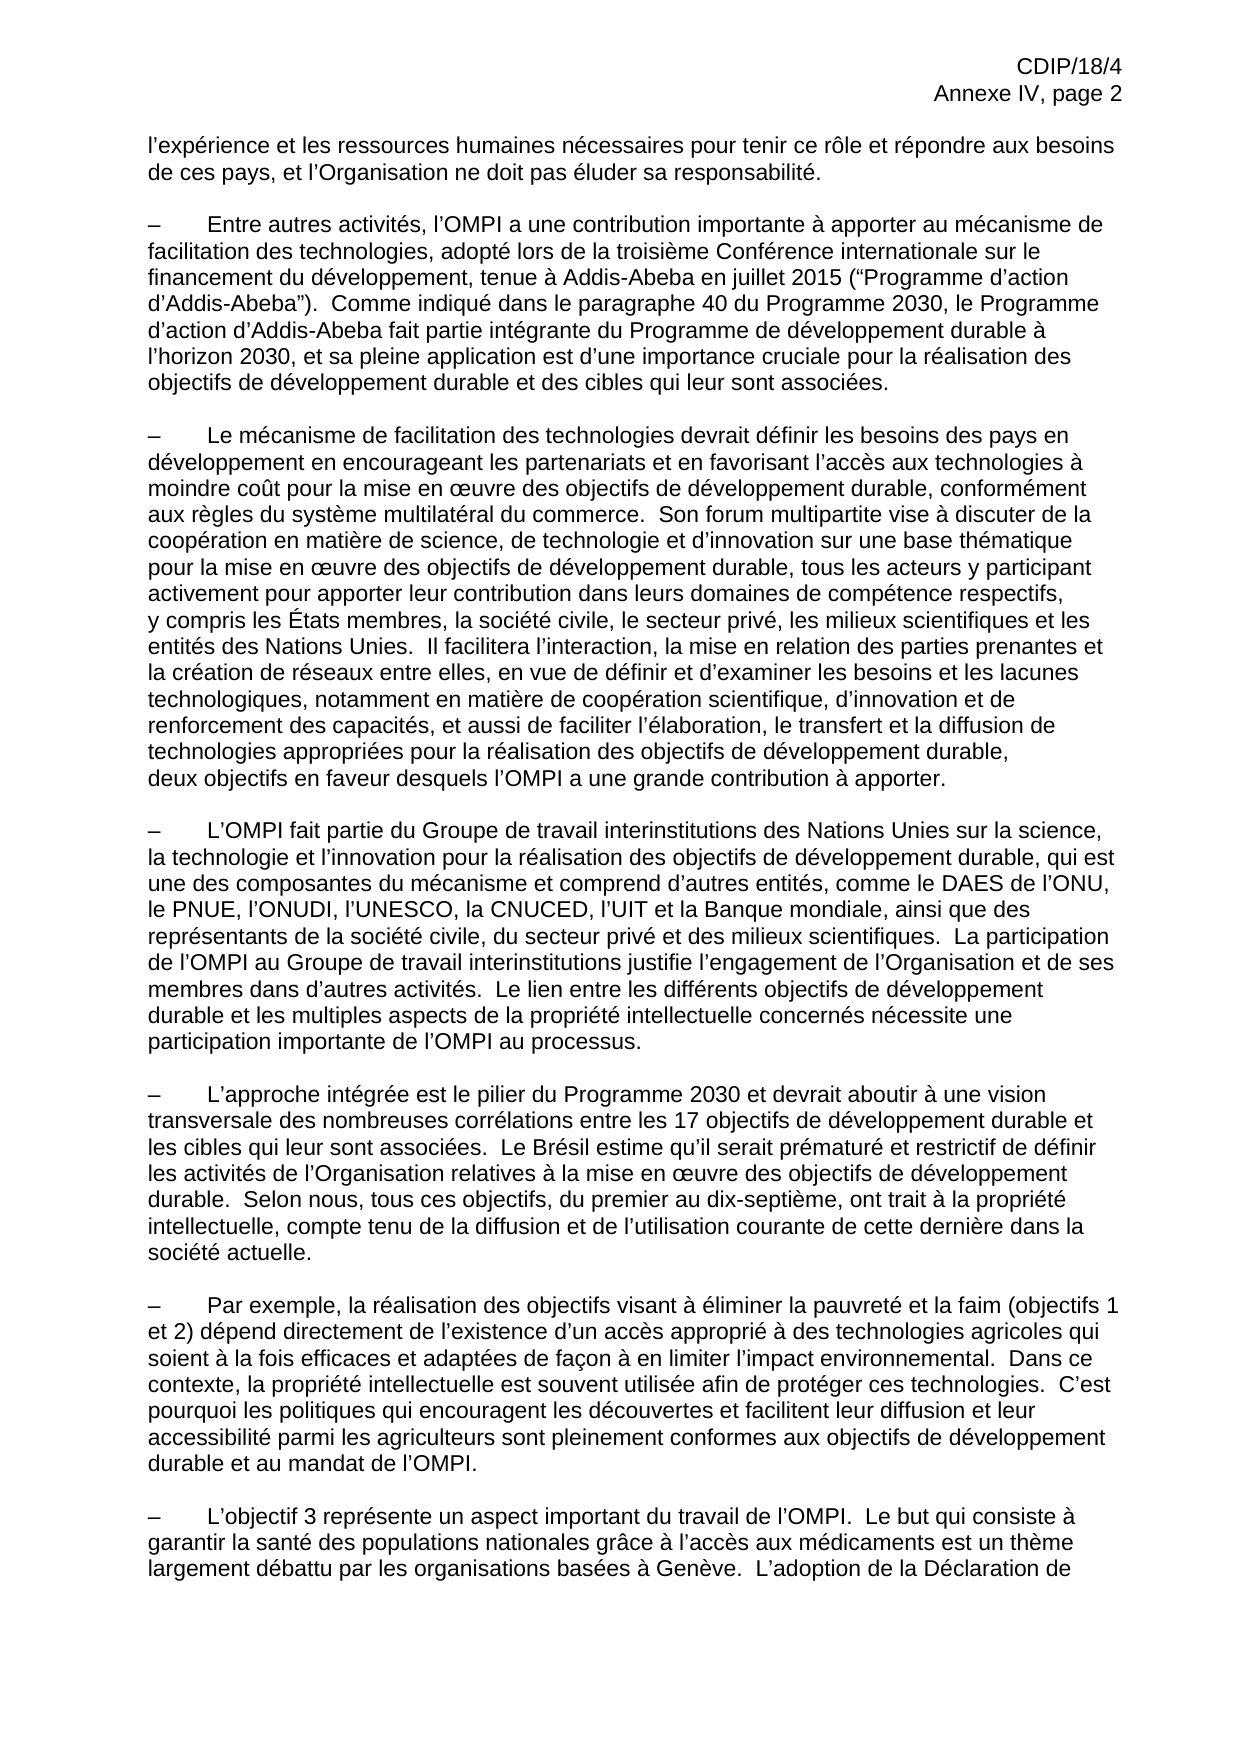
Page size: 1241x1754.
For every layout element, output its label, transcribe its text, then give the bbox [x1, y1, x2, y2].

list L’approche intégrée est le pilier du Programme 2030 et devrait aboutir à une vision transversale des nombreuses corrélations entre les 17 objectifs de développement durable et les cibles qui leur sont associées. Le Brésil estime qu’il serait prématuré et restrictif de définir les activités de l’Organisation relatives à la mise en œuvre des objectifs de développement durable. Selon nous, tous ces objectifs, du premier au dix-septième, ont trait à la propriété intellectuelle, compte tenu de la diffusion et de l’utilisation courante de cette dernière dans la société actuelle. [148, 1081, 1122, 1265]
list Le mécanisme de facilitation des technologies devrait définir les besoins des pays en développement en encourageant les partenariats et en favorisant l’accès aux technologies à moindre coût pour la mise en œuvre des objectifs de développement durable, conformément aux règles du système multilatéral du commerce. Son forum multipartite vise à discuter de la coopération en matière de science, de technologie et d’innovation sur une base thématique pour la mise en œuvre des objectifs de développement durable, tous les acteurs y participant activement pour apporter leur contribution dans leurs domaines de compétence respectifs, y compris les États membres, la société civile, le secteur privé, les milieux scientifiques et les entités des Nations Unies. Il facilitera l’interaction, la mise en relation des parties prenantes et la création de réseaux entre elles, en vue de définir et d’examiner les besoins et les lacunes technologiques, notamment en matière de coopération scientifique, d’innovation et de renforcement des capacités, et aussi de faciliter l’élaboration, le transfert et la diffusion de technologies appropriées pour la réalisation des objectifs de développement durable, deux objectifs en faveur desquels l’OMPI a une grande contribution à apporter. [148, 422, 1122, 791]
list L’OMPI fait partie du Groupe de travail interinstitutions des Nations Unies sur la science, la technologie et l’innovation pour la réalisation des objectifs de développement durable, qui est une des composantes du mécanisme et comprend d’autres entités, comme le DAES de l’ONU, le PNUE, l’ONUDI, l’UNESCO, la CNUCED, l’UIT et la Banque mondiale, ainsi que des représentants de la société civile, du secteur privé et des milieux scientifiques. La participation de l’OMPI au Groupe de travail interinstitutions justifie l’engagement de l’Organisation et de ses membres dans d’autres activités. Le lien entre les différents objectifs de développement durable et les multiples aspects de la propriété intellectuelle concernés nécessite une participation importante de l’OMPI au processus. [148, 817, 1122, 1054]
list Par exemple, la réalisation des objectifs visant à éliminer la pauvreté et la faim (objectifs 1 et 2) dépend directement de l’existence d’un accès approprié à des technologies agricoles qui soient à la fois efficaces et adaptées de façon à en limiter l’impact environnemental. Dans ce contexte, la propriété intellectuelle est souvent utilisée afin de protéger ces technologies. C’est pourquoi les politiques qui encouragent les découvertes et facilitent leur diffusion et leur accessibilité parmi les agriculteurs sont pleinement conformes aux objectifs de développement durable et au mandat de l’OMPI. [148, 1292, 1122, 1476]
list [148, 132, 1122, 185]
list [148, 1503, 1122, 1582]
list Entre autres activités, l’OMPI a une contribution importante à apporter au mécanisme de facilitation des technologies, adopté lors de la troisième Conférence internationale sur le financement du développement, tenue à Addis-Abeba en juillet 2015 (“Programme d’action d’Addis-Abeba”). Comme indiqué dans le paragraphe 40 du Programme 2030, le Programme d’action d’Addis-Abeba fait partie intégrante du Programme de développement durable à l’horizon 2030, et sa pleine application est d’une importance cruciale pour la réalisation des objectifs de développement durable et des cibles qui leur sont associées. [148, 211, 1122, 396]
